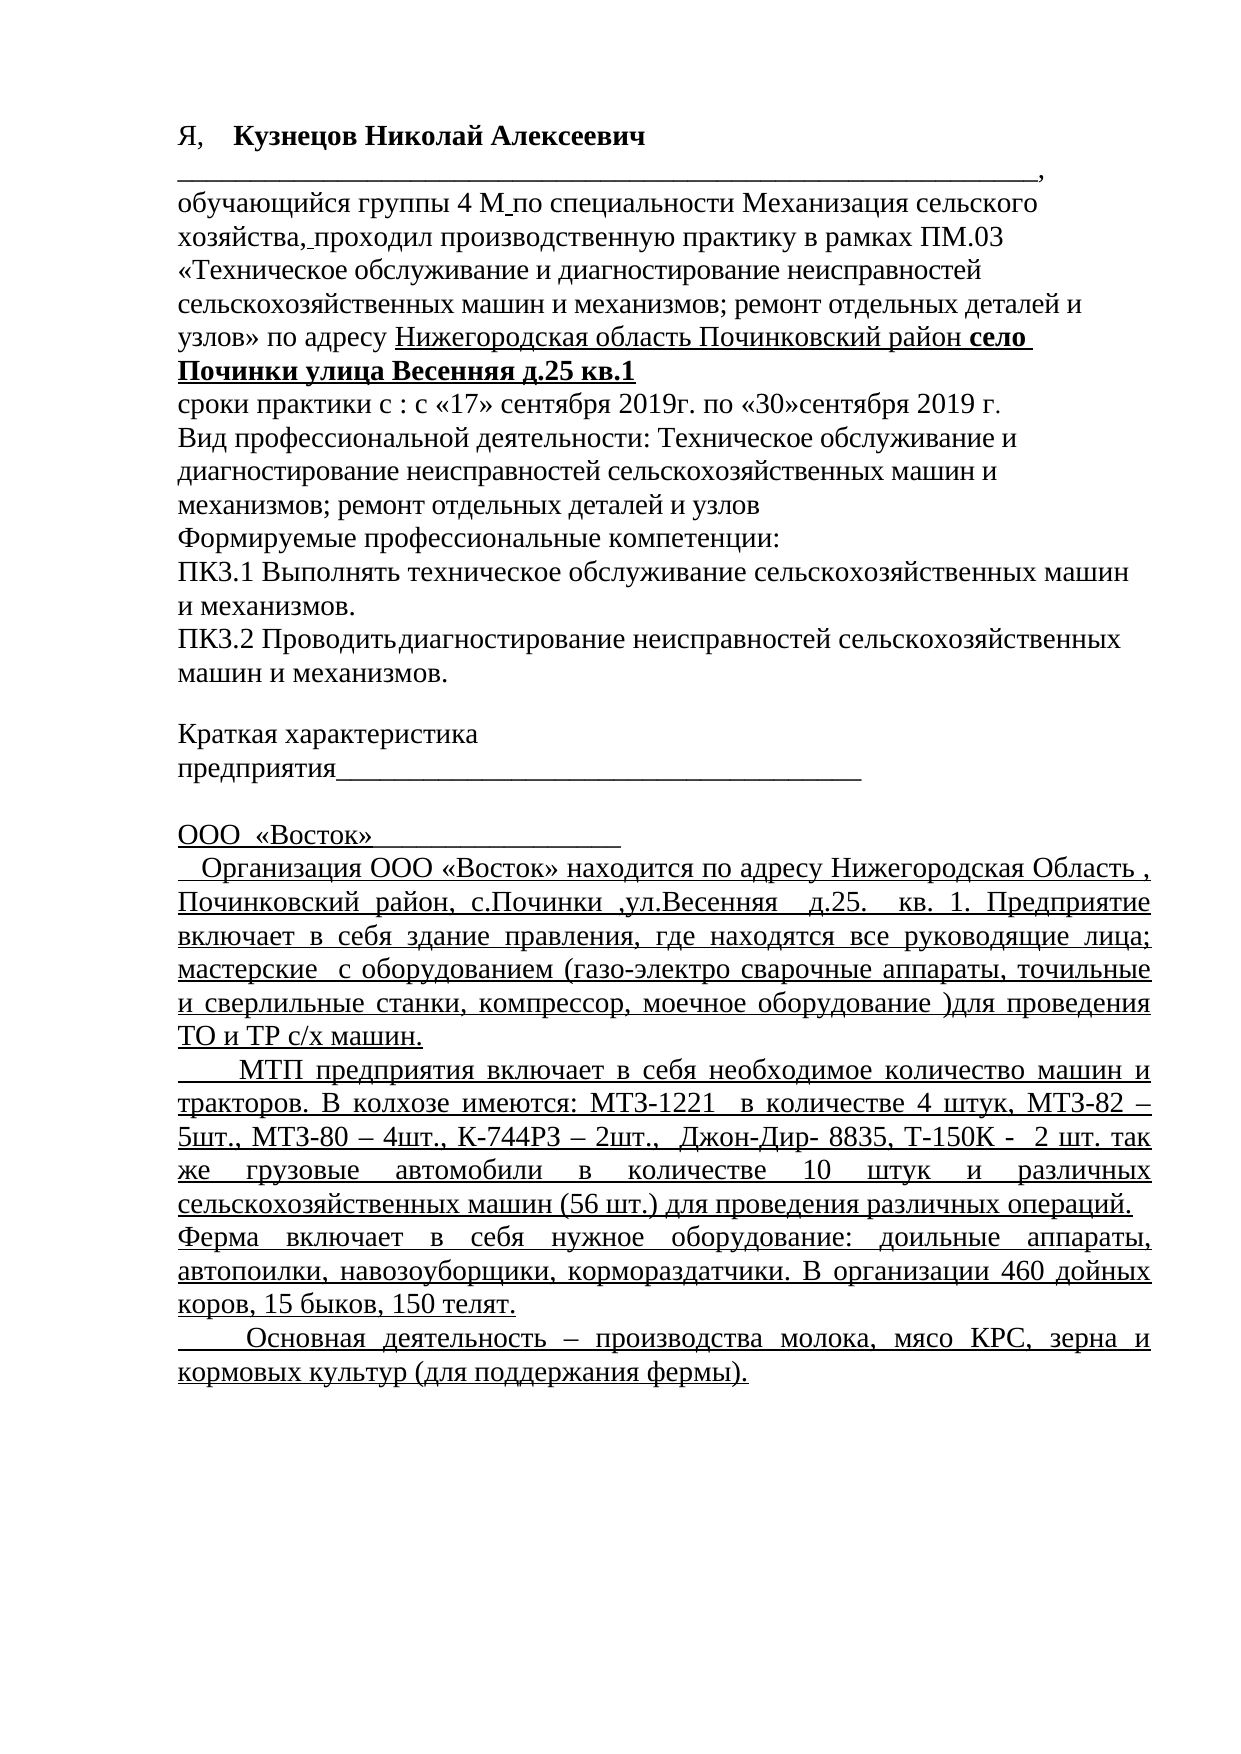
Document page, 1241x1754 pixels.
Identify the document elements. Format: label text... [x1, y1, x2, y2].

text Я, Кузнецов Николай Алексеевич ___________________________________________________________, [177, 118, 1152, 185]
text МТП предприятия включает в себя необходимое количество машин и тракторов. В колхозе имеются: МТЗ-1221 в количестве 4 штук, МТЗ-82 – 5шт., МТЗ-80 – 4шт., К-744РЗ – 2шт., Джон-Дир- 8835, Т-150К - 2 шт. так же грузовые автомобили в количестве 10 штук и различных сельскохозяйственных машин (56 шт.) для проведения различных операций. [177, 1115, 1152, 1148]
text Организация ООО «Восток» находится по адресу Нижегородская Область , Починковский район, с.Починки ,ул.Весенняя д.25. кв. 1. Предприятие включает в себя здание правления, где находятся все руководящие лица; мастерские с оборудованием (газо-электро сварочные аппараты, точильные и сверлильные станки, компрессор, моечное оборудование )для проведения ТО и ТР с/х машин. [177, 851, 1152, 947]
list Краткая характеристика предприятия____________________________________ [177, 716, 1152, 783]
list ООО «Восток»_________________ [177, 817, 1152, 851]
text Организация ООО «Восток» находится по адресу Нижегородская Область , Починковский район, с.Починки ,ул.Весенняя д.25. кв. 1. Предприятие включает в себя здание правления, где находятся все руководящие лица; мастерские с оборудованием (газо-электро сварочные аппараты, точильные и сверлильные станки, компрессор, моечное оборудование )для проведения ТО и ТР с/х машин. [177, 981, 1152, 1052]
text Вид профессиональной деятельности: Техническое обслуживание и диагностирование неисправностей сельскохозяйственных машин и механизмов; ремонт отдельных деталей и узлов [177, 420, 1152, 521]
text МТП предприятия включает в себя необходимое количество машин и тракторов. В колхозе имеются: МТЗ-1221 в количестве 4 штук, МТЗ-82 – 5шт., МТЗ-80 – 4шт., К-744РЗ – 2шт., Джон-Дир- 8835, Т-150К - 2 шт. так же грузовые автомобили в количестве 10 штук и различных сельскохозяйственных машин (56 шт.) для проведения различных операций. [177, 1182, 1152, 1219]
text МТП предприятия включает в себя необходимое количество машин и тракторов. В колхозе имеются: МТЗ-1221 в количестве 4 штук, МТЗ-82 – 5шт., МТЗ-80 – 4шт., К-744РЗ – 2шт., Джон-Дир- 8835, Т-150К - 2 шт. так же грузовые автомобили в количестве 10 штук и различных сельскохозяйственных машин (56 шт.) для проведения различных операций. [177, 1052, 1152, 1114]
text сроки практики с : с «17» сентября 2019г. по «30»сентября 2019 г. [177, 386, 1152, 420]
text МТП предприятия включает в себя необходимое количество машин и тракторов. В колхозе имеются: МТЗ-1221 в количестве 4 штук, МТЗ-82 – 5шт., МТЗ-80 – 4шт., К-744РЗ – 2шт., Джон-Дир- 8835, Т-150К - 2 шт. так же грузовые автомобили в количестве 10 штук и различных сельскохозяйственных машин (56 шт.) для проведения различных операций. [177, 1149, 1152, 1181]
text Организация ООО «Восток» находится по адресу Нижегородская Область , Починковский район, с.Починки ,ул.Весенняя д.25. кв. 1. Предприятие включает в себя здание правления, где находятся все руководящие лица; мастерские с оборудованием (газо-электро сварочные аппараты, точильные и сверлильные станки, компрессор, моечное оборудование )для проведения ТО и ТР с/х машин. [177, 948, 1152, 980]
text Ферма включает в себя нужное оборудование: доильные аппараты, автопоилки, навозоуборщики, кормораздатчики. В организации 460 дойных коров, 15 быков, 150 телят. [177, 1283, 1152, 1320]
text ПК3.2 Проводить диагностирование неисправностей сельскохозяйственных машин и механизмов. [177, 621, 1152, 688]
text ПК3.1 Выполнять техническое обслуживание сельскохозяйственных машин и механизмов. [177, 554, 1152, 621]
text Ферма включает в себя нужное оборудование: доильные аппараты, автопоилки, навозоуборщики, кормораздатчики. В организации 460 дойных коров, 15 быков, 150 телят. [177, 1219, 1152, 1249]
text Основная деятельность – производства молока, мясо КРС, зерна и кормовых культур (для поддержания фермы). [177, 1320, 1152, 1387]
text Формируемые профессиональные компетенции: [177, 521, 1152, 554]
text обучающийся группы 4 М по специальности Механизация сельского хозяйства, проходил производственную практику в рамках ПМ.03 «Техническое обслуживание и диагностирование неисправностей сельскохозяйственных машин и механизмов; ремонт отдельных деталей и узлов» по адресу Нижегородская область Починковский район село Починки улица Весенняя д.25 кв.1 [177, 185, 1152, 386]
text Ферма включает в себя нужное оборудование: доильные аппараты, автопоилки, навозоуборщики, кормораздатчики. В организации 460 дойных коров, 15 быков, 150 телят. [177, 1250, 1152, 1282]
